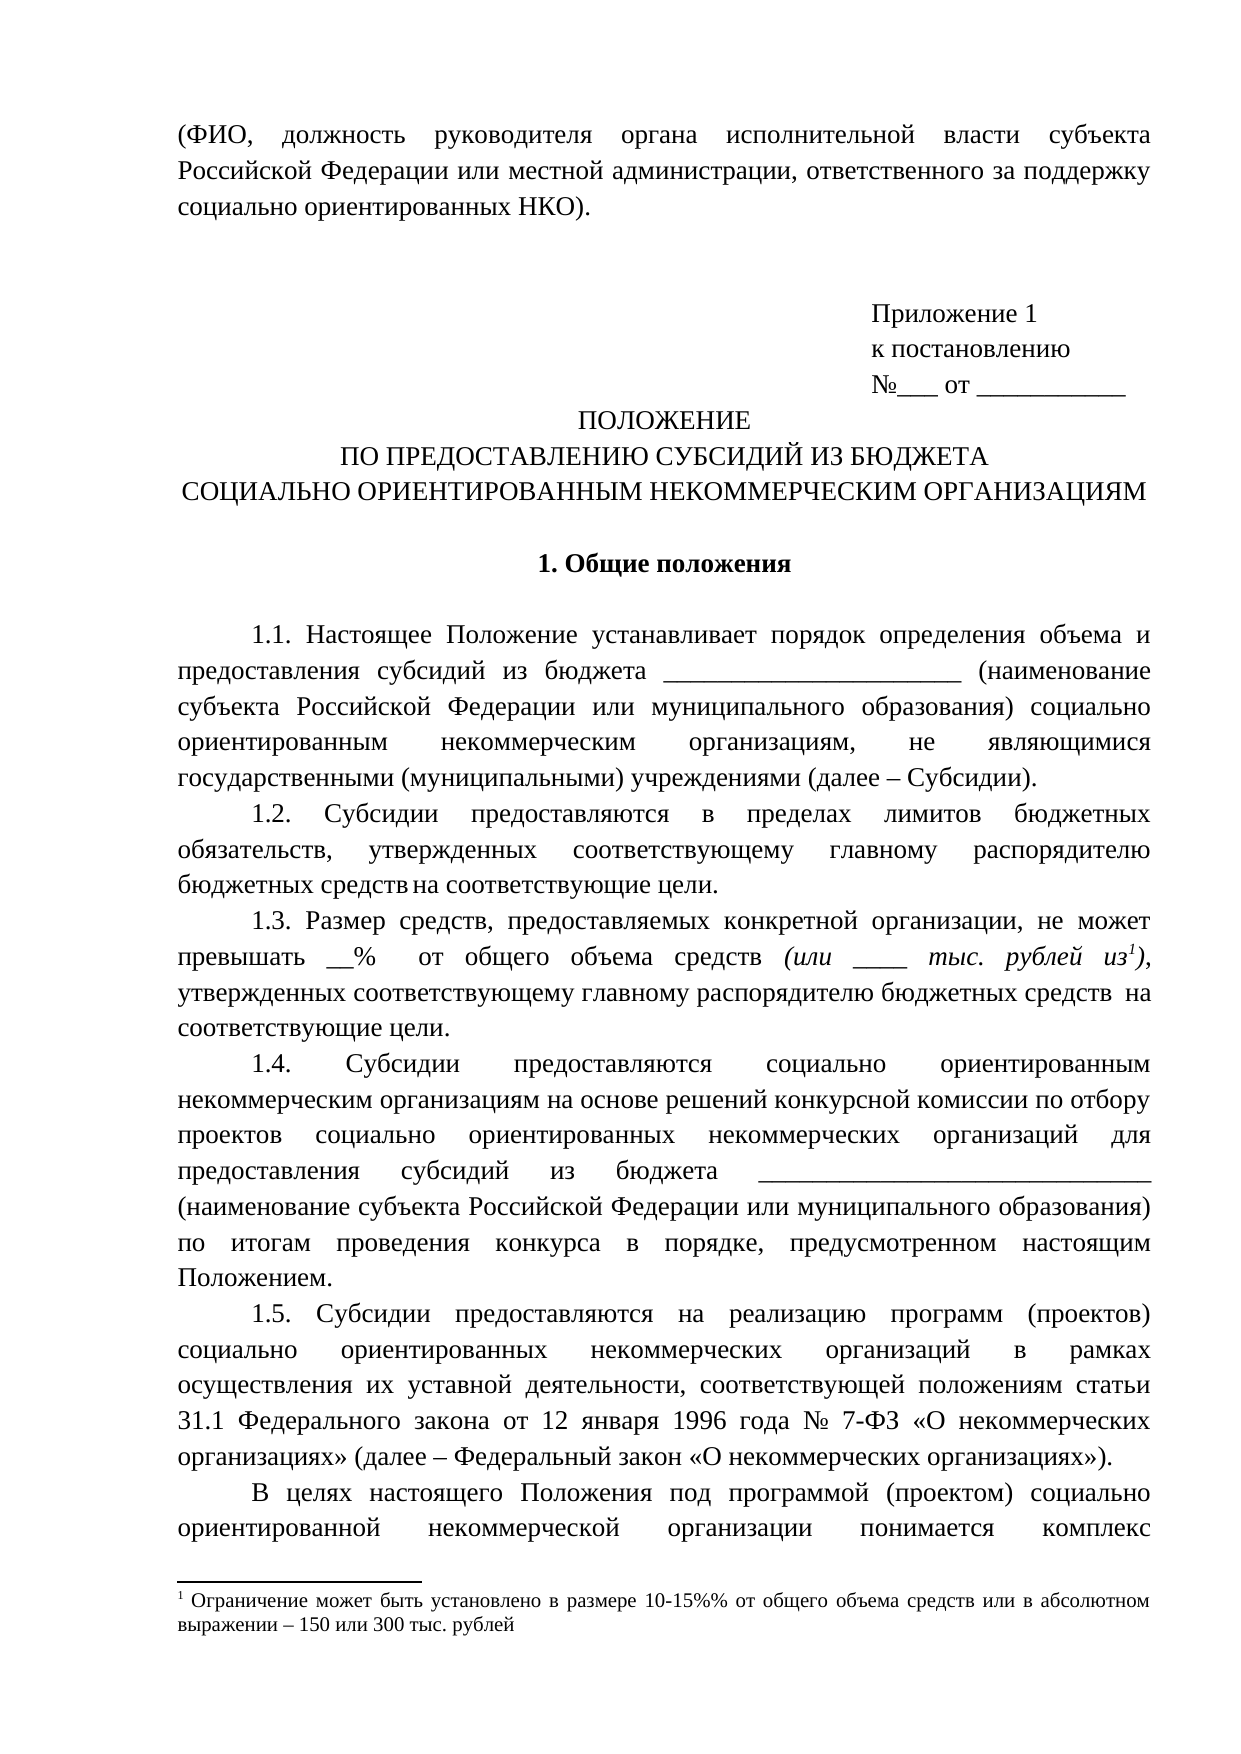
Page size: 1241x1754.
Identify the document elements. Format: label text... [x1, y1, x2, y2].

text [177, 1476, 1152, 1543]
text ПОЛОЖЕНИЕ [177, 404, 1152, 435]
text 1.4. Субсидии предоставляются социально ориентированным некоммерческим организациям на основе решений конкурсной комиссии по отбору проектов социально ориентированных некоммерческих организаций для предоставления субсидий из бюджета _____________________________ (наименование субъекта Российской Федерации или муниципального образования) по итогам проведения конкурса в порядке, предусмотренном настоящим Положением. [177, 1047, 1152, 1293]
text 1.1. Настоящее Положение устанавливает порядок определения объема и предоставления субсидий из бюджета ______________________ (наименование субъекта Российской Федерации или муниципального образования) социально ориентированным некоммерческим организациям, не являющимися государственными (муниципальными) учреждениями (далее – Субсидии). [177, 618, 1152, 792]
text ПО ПРЕДОСТАВЛЕНИЮ СУБСИДИЙ ИЗ БЮДЖЕТА [177, 440, 1152, 471]
text 1.3. Размер средств, предоставляемых конкретной организации, не может превышать __% от общего объема средств (или ____ тыс. рублей из), утвержденных соответствующему главному распорядителю бюджетных средств на соответствующие цели. [177, 904, 1152, 1042]
text СОЦИАЛЬНО ОРИЕНТИРОВАННЫМ НЕКОММЕРЧЕСКИМ ОРГАНИЗАЦИЯМ [177, 475, 1152, 507]
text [177, 118, 1152, 221]
text 1.2. Субсидии предоставляются в пределах лимитов бюджетных обязательств, утвержденных соответствующему главному распорядителю бюджетных средств на соответствующие цели. [177, 797, 1152, 899]
text 1.5. Субсидии предоставляются на реализацию программ (проектов) социально ориентированных некоммерческих организаций в рамках осуществления их уставной деятельности, соответствующей положениям статьи 31.1 Федерального закона от 12 января 1996 года № 7-ФЗ «О некоммерческих организациях» (далее – Федеральный закон «О некоммерческих организациях»). [177, 1297, 1152, 1471]
text 1. Общие положения [177, 547, 1152, 578]
text Приложение 1 [797, 297, 1152, 328]
text №___ от ___________ [797, 368, 1152, 399]
text к постановлению [797, 332, 1152, 364]
